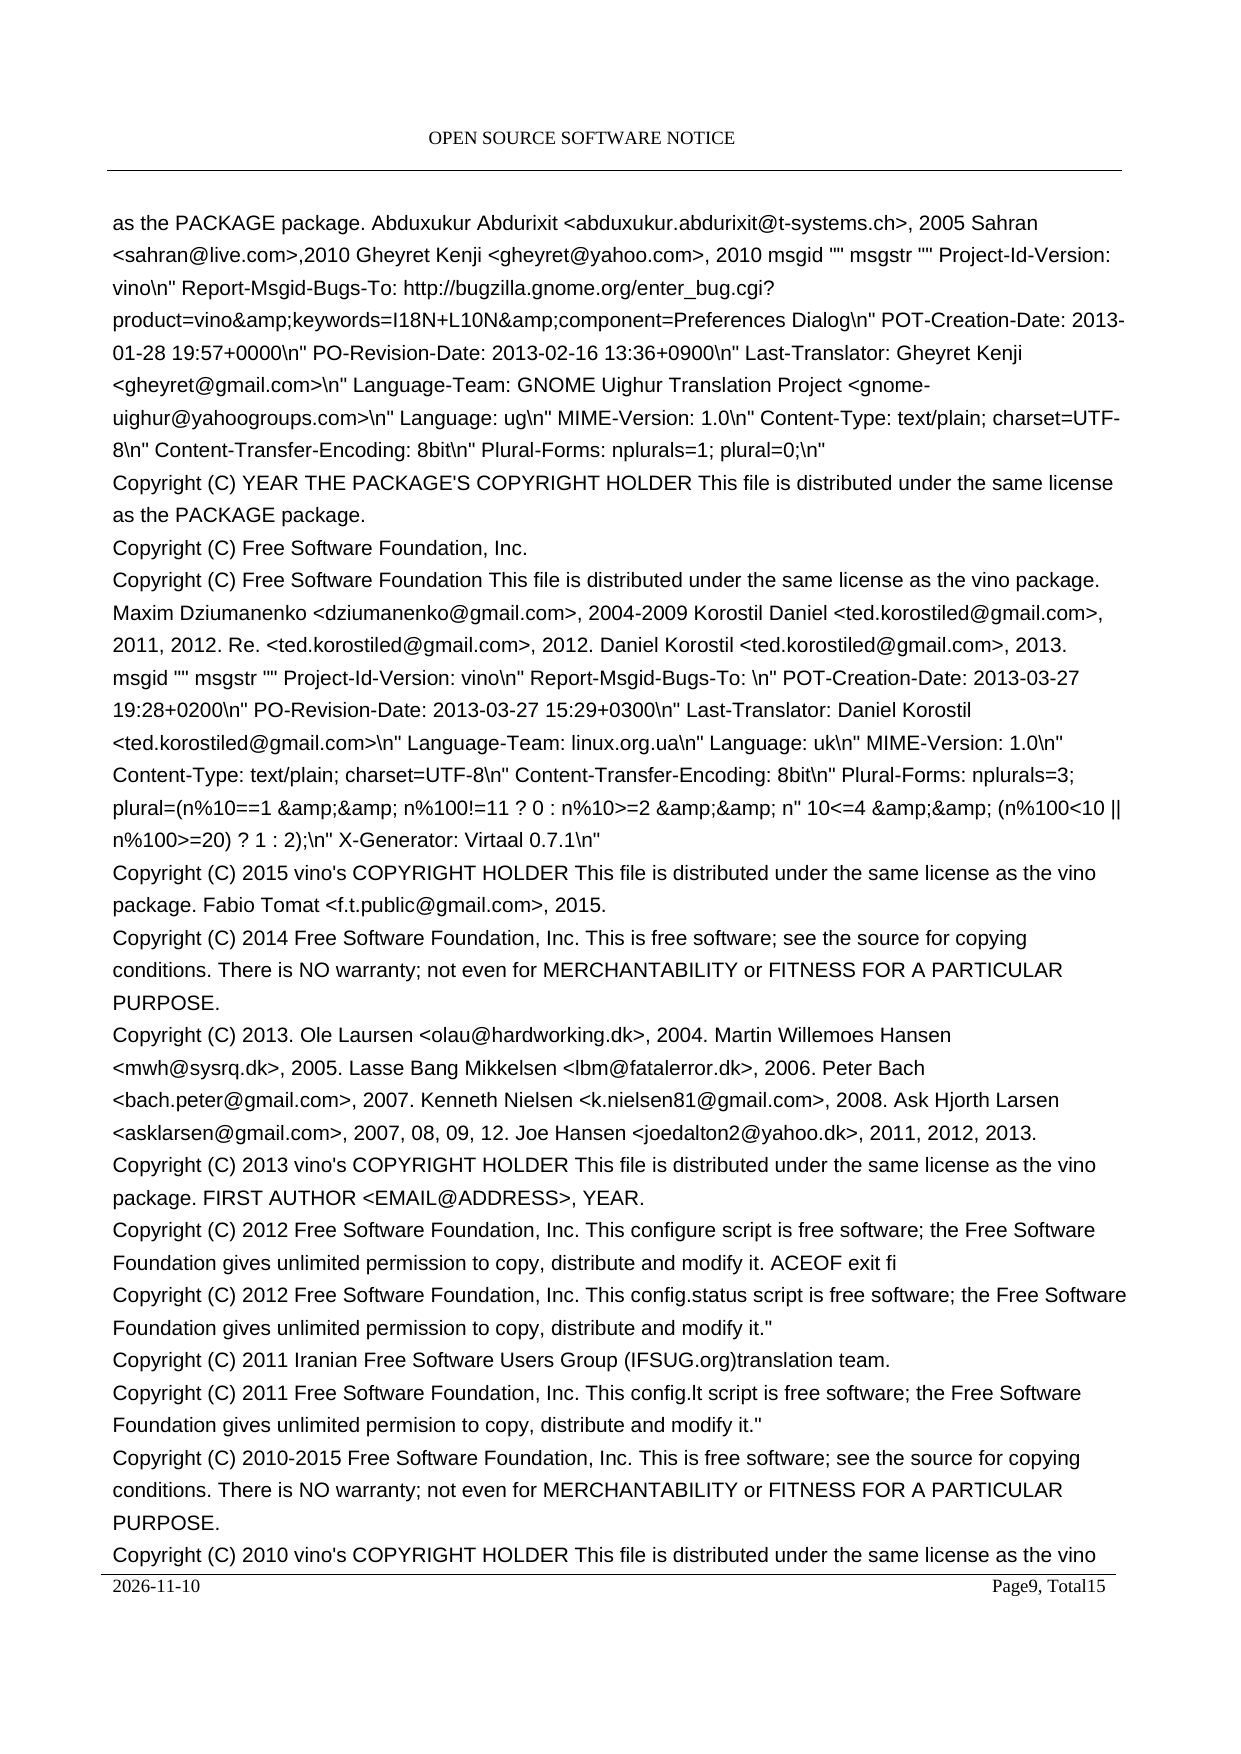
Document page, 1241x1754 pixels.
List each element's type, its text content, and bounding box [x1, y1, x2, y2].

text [112, 1539, 1128, 1571]
text Copyright (C) 2011 Free Software Foundation, Inc. This config.lt script is free software; the Free Software Foundation gives unlimited permision to copy, distribute and modify it." [112, 1376, 1128, 1441]
text Copyright (C) 2013 vino's COPYRIGHT HOLDER This file is distributed under the same license as the vino package. FIRST AUTHOR <EMAIL@ADDRESS>, YEAR. [112, 1149, 1128, 1214]
text Copyright (C) Free Software Foundation, Inc. [112, 531, 1128, 564]
text Copyright (C) 2013. Ole Laursen <olau@hardworking.dk>, 2004. Martin Willemoes Hansen <mwh@sysrq.dk>, 2005. Lasse Bang Mikkelsen <lbm@fatalerror.dk>, 2006. Peter Bach <bach.peter@gmail.com>, 2007. Kenneth Nielsen <k.nielsen81@gmail.com>, 2008. Ask Hjorth Larsen <asklarsen@gmail.com>, 2007, 08, 09, 12. Joe Hansen <joedalton2@yahoo.dk>, 2011, 2012, 2013. [112, 1019, 1128, 1149]
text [112, 206, 1128, 466]
text Copyright (C) Free Software Foundation This file is distributed under the same license as the vino package. Maxim Dziumanenko <dziumanenko@gmail.com>, 2004-2009 Korostil Daniel <ted.korostiled@gmail.com>, 2011, 2012. Re. <ted.korostiled@gmail.com>, 2012. Daniel Korostil <ted.korostiled@gmail.com>, 2013. msgid "" msgstr "" Project-Id-Version: vino\n" Report-Msgid-Bugs-To: \n" POT-Creation-Date: 2013-03-27 19:28+0200\n" PO-Revision-Date: 2013-03-27 15:29+0300\n" Last-Translator: Daniel Korostil <ted.korostiled@gmail.com>\n" Language-Team: linux.org.ua\n" Language: uk\n" MIME-Version: 1.0\n" Content-Type: text/plain; charset=UTF-8\n" Content-Transfer-Encoding: 8bit\n" Plural-Forms: nplurals=3; plural=(n%10==1 &amp;&amp; n%100!=11 ? 0 : n%10>=2 &amp;&amp; n" 10<=4 &amp;&amp; (n%100<10 || n%100>=20) ? 1 : 2);\n" X-Generator: Virtaal 0.7.1\n" [112, 564, 1128, 856]
text Copyright (C) 2012 Free Software Foundation, Inc. This configure script is free software; the Free Software Foundation gives unlimited permission to copy, distribute and modify it. ACEOF exit fi [112, 1214, 1128, 1279]
text Copyright (C) 2012 Free Software Foundation, Inc. This config.status script is free software; the Free Software Foundation gives unlimited permission to copy, distribute and modify it." [112, 1279, 1128, 1344]
text Copyright (C) 2011 Iranian Free Software Users Group (IFSUG.org)translation team. [112, 1344, 1128, 1376]
text Copyright (C) 2015 vino's COPYRIGHT HOLDER This file is distributed under the same license as the vino package. Fabio Tomat <f.t.public@gmail.com>, 2015. [112, 856, 1128, 921]
text Copyright (C) 2010-2015 Free Software Foundation, Inc. This is free software; see the source for copying conditions. There is NO warranty; not even for MERCHANTABILITY or FITNESS FOR A PARTICULAR PURPOSE. [112, 1441, 1128, 1539]
text Copyright (C) YEAR THE PACKAGE'S COPYRIGHT HOLDER This file is distributed under the same license as the PACKAGE package. [112, 466, 1128, 531]
text Copyright (C) 2014 Free Software Foundation, Inc. This is free software; see the source for copying conditions. There is NO warranty; not even for MERCHANTABILITY or FITNESS FOR A PARTICULAR PURPOSE. [112, 921, 1128, 1019]
